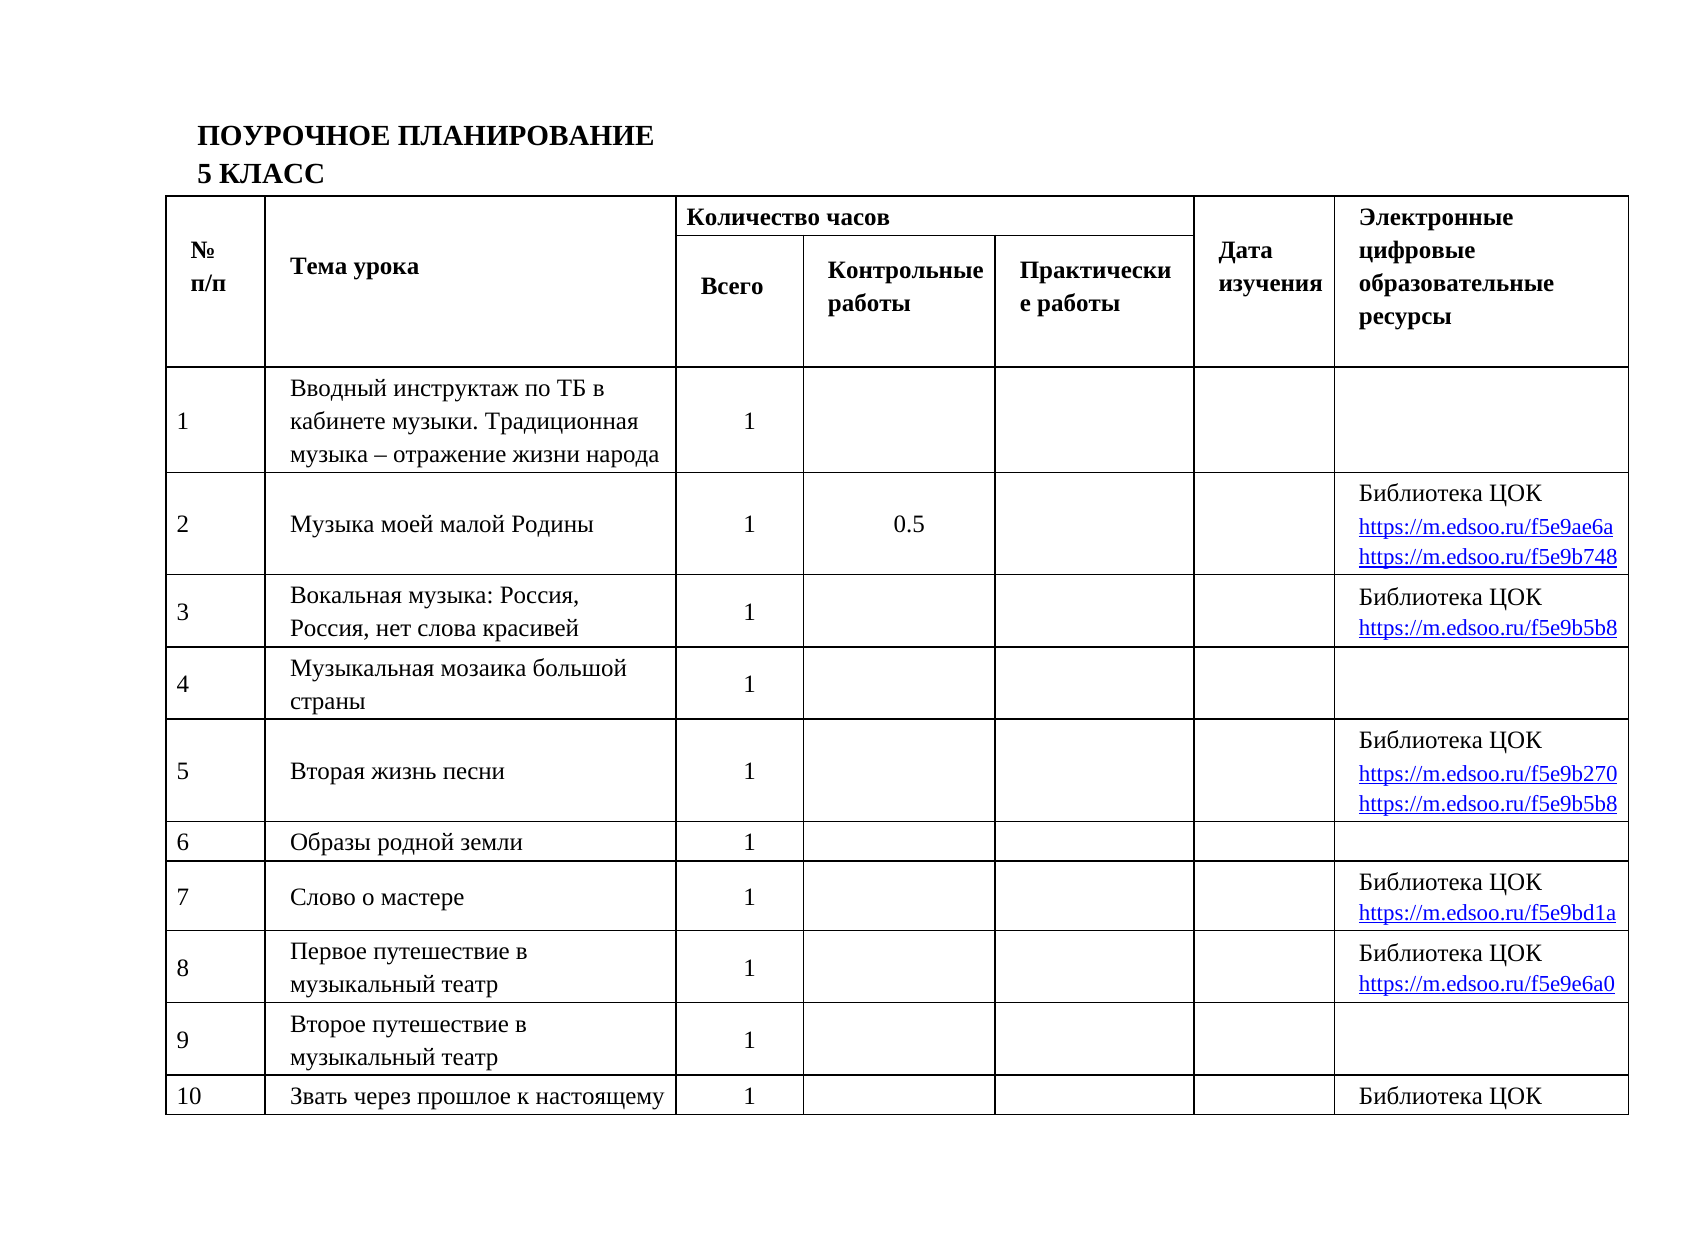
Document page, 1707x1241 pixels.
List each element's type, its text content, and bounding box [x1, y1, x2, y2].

table_cell [1195, 720, 1334, 821]
table_cell 1 [167, 368, 264, 471]
text 5 КЛАСС [190, 157, 1618, 190]
table_cell [996, 368, 1193, 471]
table_cell [1335, 1003, 1628, 1074]
table_header Дата изучения [1195, 197, 1334, 366]
table_cell [996, 822, 1193, 860]
table_cell 1 [677, 648, 803, 718]
table_cell [1335, 822, 1628, 860]
table_cell 1 [677, 720, 803, 821]
table_cell [996, 720, 1193, 821]
table_cell 8 [167, 931, 264, 1002]
table_cell [996, 575, 1193, 646]
table_cell [1195, 648, 1334, 718]
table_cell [1335, 1076, 1628, 1114]
table_cell [804, 862, 994, 929]
table_cell Библиотека ЦОК https://m.edsoo.ru/f5e9b5b8 [1335, 575, 1628, 646]
table_cell 1 [677, 473, 803, 573]
table_cell Библиотека ЦОК https://m.edsoo.ru/f5e9e6a0 [1335, 931, 1628, 1002]
table_cell Практические работы [996, 236, 1193, 366]
table_cell Вводный инструктаж по ТБ в кабинете музыки. Традиционная музыка – отражение жизни народа [266, 368, 675, 471]
table_cell [1335, 648, 1628, 718]
table_cell Слово о мастере [266, 862, 675, 929]
table_cell 1 [677, 931, 803, 1002]
table_cell 5 [167, 720, 264, 821]
table_cell 0.5 [804, 473, 994, 573]
table_cell [1335, 368, 1628, 471]
table_cell [1195, 1076, 1334, 1114]
table_cell [804, 575, 994, 646]
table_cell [266, 1076, 675, 1114]
table_cell Библиотека ЦОК https://m.edsoo.ru/f5e9b270 https://m.edsoo.ru/f5e9b5b8 [1335, 720, 1628, 821]
table_cell Всего [677, 236, 803, 366]
table_cell 1 [677, 368, 803, 471]
table_header № п/п [167, 197, 264, 366]
table_cell Музыка моей малой Родины [266, 473, 675, 573]
table_cell 10 [167, 1076, 264, 1114]
table_cell [804, 368, 994, 471]
table_cell Первое путешествие в музыкальный театр [266, 931, 675, 1002]
table_cell [804, 1003, 994, 1074]
table_cell [1195, 931, 1334, 1002]
table_cell Вокальная музыка: Россия, Россия, нет слова красивей [266, 575, 675, 646]
table_cell 3 [167, 575, 264, 646]
table_cell [804, 822, 994, 860]
table_cell Библиотека ЦОК https://m.edsoo.ru/f5e9ae6a https://m.edsoo.ru/f5e9b748 [1335, 473, 1628, 573]
table_cell Образы родной земли [266, 822, 675, 860]
table_cell Второе путешествие в музыкальный театр [266, 1003, 675, 1074]
table_cell [996, 931, 1193, 1002]
table_cell Библиотека ЦОК https://m.edsoo.ru/f5e9bd1a [1335, 862, 1628, 929]
table_cell 1 [677, 862, 803, 929]
table_cell 9 [167, 1003, 264, 1074]
table_cell [996, 648, 1193, 718]
table_cell 1 [677, 575, 803, 646]
table_cell 2 [167, 473, 264, 573]
table_cell [1195, 862, 1334, 929]
table_cell [804, 1076, 994, 1114]
table_cell Вторая жизнь песни [266, 720, 675, 821]
table_cell 1 [677, 1076, 803, 1114]
table_cell Контрольные работы [804, 236, 994, 366]
table_cell [1195, 575, 1334, 646]
table_cell 1 [677, 1003, 803, 1074]
table_cell [804, 648, 994, 718]
table_header Тема урока [266, 197, 675, 366]
table_cell 4 [167, 648, 264, 718]
table_cell [1195, 1003, 1334, 1074]
table_cell [996, 473, 1193, 573]
table_cell 1 [677, 822, 803, 860]
text ПОУРОЧНОЕ ПЛАНИРОВАНИЕ [190, 118, 1618, 152]
table_cell 6 [167, 822, 264, 860]
table_cell [996, 862, 1193, 929]
table_cell [1195, 822, 1334, 860]
table_header Количество часов [677, 197, 1193, 234]
table_cell Музыкальная мозаика большой страны [266, 648, 675, 718]
table_cell [1195, 473, 1334, 573]
table_header Электронные цифровые образовательные ресурсы [1335, 197, 1628, 366]
table_cell 7 [167, 862, 264, 929]
table_cell [996, 1003, 1193, 1074]
table_cell [996, 1076, 1193, 1114]
table_cell [804, 931, 994, 1002]
table_cell [1195, 368, 1334, 471]
table_cell [804, 720, 994, 821]
